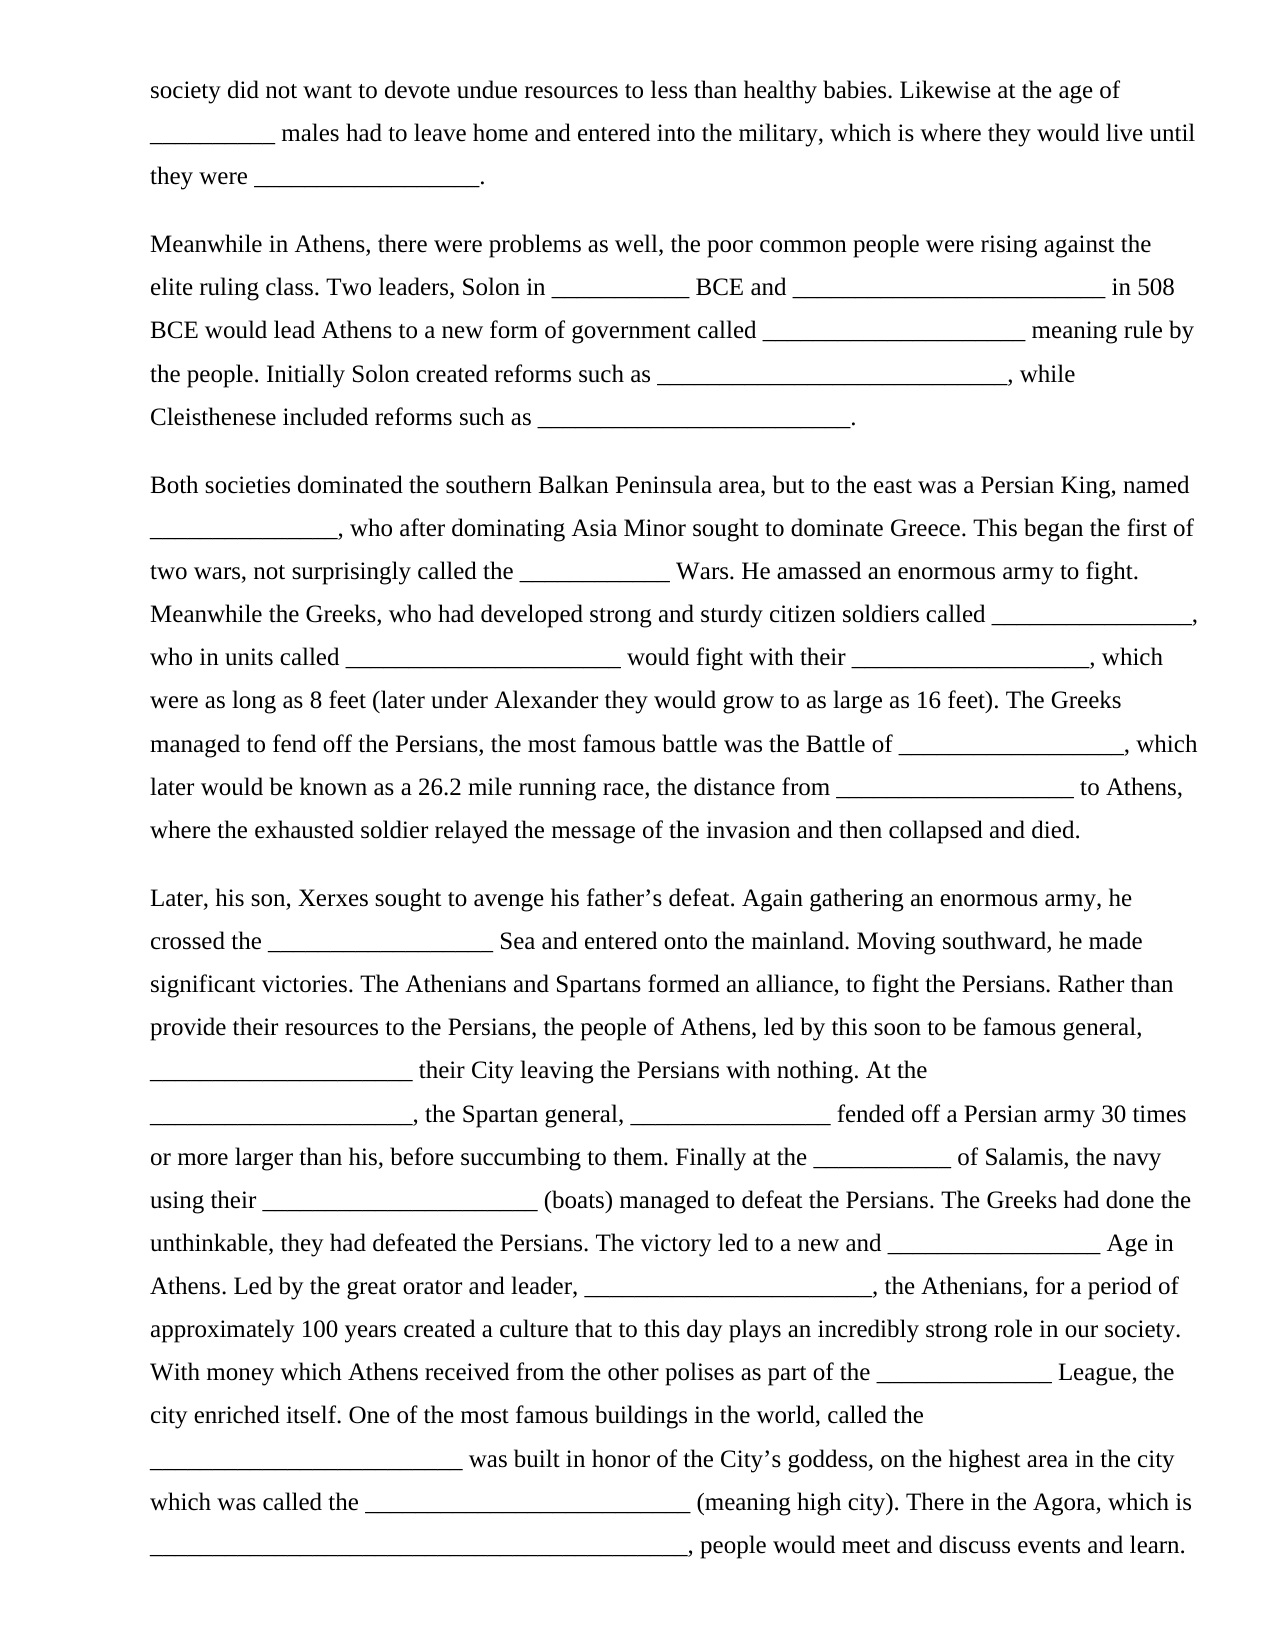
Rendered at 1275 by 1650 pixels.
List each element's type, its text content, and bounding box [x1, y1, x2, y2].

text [150, 75, 1200, 190]
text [150, 883, 1200, 1559]
text Meanwhile in Athens, there were problems as well, the poor common people were rising against the elite ruling class. Two leaders, Solon in ___________ BCE and _________________________ in 508 BCE would lead Athens to a new form of government called _____________________ meaning rule by the people. Initially Solon created reforms such as ____________________________, while Cleisthenese included reforms such as _________________________. [150, 229, 1200, 431]
text Both societies dominated the southern Balkan Peninsula area, but to the east was a Persian King, named _______________, who after dominating Asia Minor sought to dominate Greece. This began the first of two wars, not surprisingly called the ____________ Wars. He amassed an enormous army to fight. Meanwhile the Greeks, who had developed strong and sturdy citizen soldiers called ________________, who in units called ______________________ would fight with their ___________________, which were as long as 8 feet (later under Alexander they would grow to as large as 16 feet). The Greeks managed to fend off the Persians, the most famous battle was the Battle of __________________, which later would be known as a 26.2 mile running race, the distance from ___________________ to Athens, where the exhausted soldier relayed the message of the invasion and then collapsed and died. [150, 470, 1200, 844]
